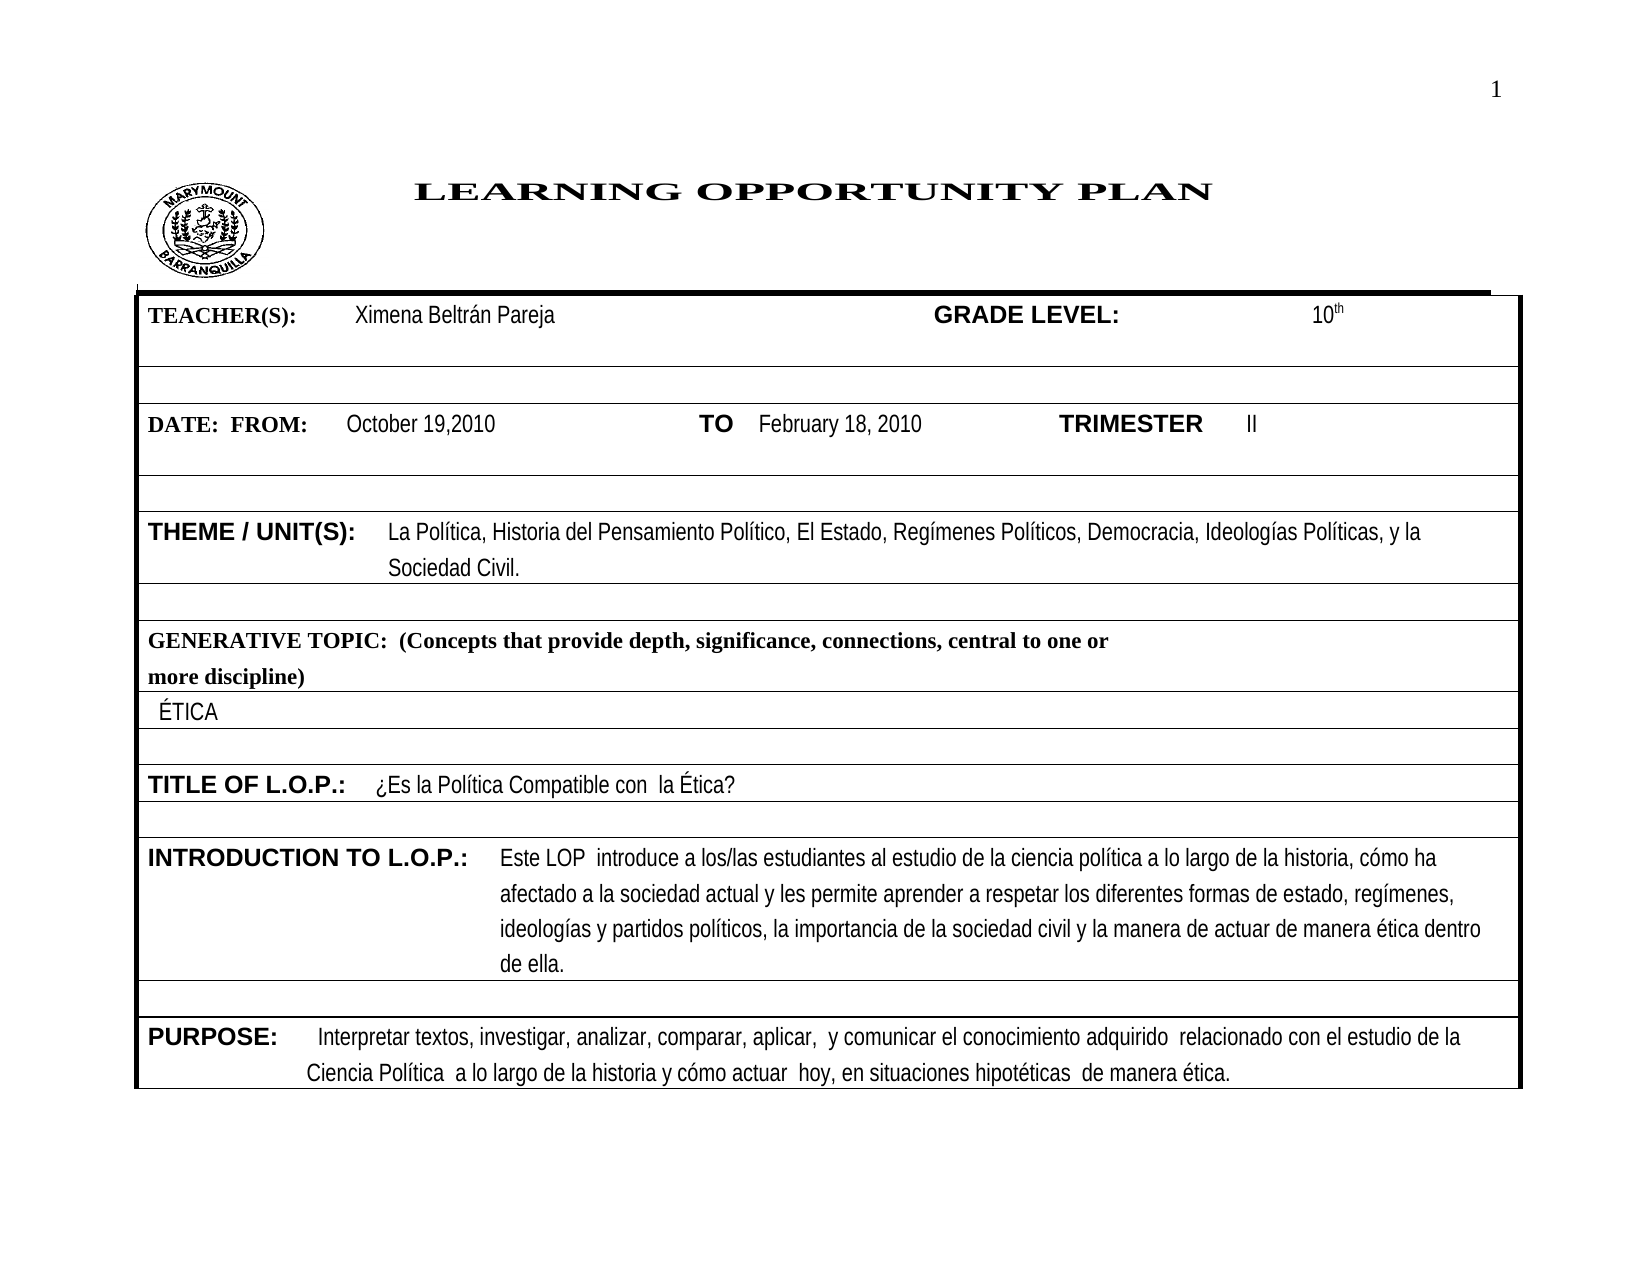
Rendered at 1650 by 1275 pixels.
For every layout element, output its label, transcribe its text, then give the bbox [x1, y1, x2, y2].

table_header GRADE LEVEL: [923, 296, 1135, 366]
table_cell GENERATIVE TOPIC: (Concepts that provide depth, significance, connections, central to one or more discipline) [139, 621, 1518, 691]
table_cell [139, 367, 1518, 403]
table_cell October 19,2010 [335, 404, 685, 475]
table_cell THEME / UNIT(S): [139, 512, 377, 583]
table_cell TRIMESTER [1048, 404, 1235, 475]
table_cell Interpretar textos, investigar, analizar, comparar, aplicar, y comunicar el conocimiento adquirido relacionado con el estudio de la Ciencia Política a lo largo de la historia y cómo actuar hoy, en situaciones hipotéticas de manera ética. [295, 1018, 1518, 1088]
table_cell [139, 584, 1518, 619]
table_cell Este LOP introduce a los/las estudiantes al estudio de la ciencia política a lo largo de la historia, cómo ha afectado a la sociedad actual y les permite aprender a respetar los diferentes formas de estado, regímenes, ideologías y partidos políticos, la importancia de la sociedad civil y la manera de actuar de manera ética dentro de ella. [489, 838, 1518, 980]
table_cell TO [685, 404, 747, 475]
table_cell ÉTICA [139, 692, 1518, 728]
table_cell [139, 729, 1518, 764]
table_cell PURPOSE: [139, 1018, 295, 1088]
table_cell INTRODUCTION TO L.O.P.: [139, 838, 489, 980]
table_header Ximena Beltrán Pareja [344, 296, 922, 366]
table_cell [139, 476, 1518, 511]
table_cell II [1235, 404, 1518, 475]
table_cell La Política, Historia del Pensamiento Político, El Estado, Regímenes Políticos, Democracia, Ideologías Políticas, y la Sociedad Civil. [377, 512, 1518, 583]
table_cell February 18, 2010 [748, 404, 1048, 475]
table_cell ¿Es la Política Compatible con la Ética? [364, 765, 1518, 801]
table_cell TITLE OF L.O.P.: [139, 765, 364, 801]
table_cell DATE: FROM: [139, 404, 335, 475]
table_header 10th [1135, 296, 1518, 366]
table_cell [139, 981, 1518, 1016]
table_header TEACHER(S): [139, 296, 343, 366]
table_cell [139, 802, 1518, 837]
table_header LEARNING OPPORTUNITY PLAN [136, 177, 1491, 290]
